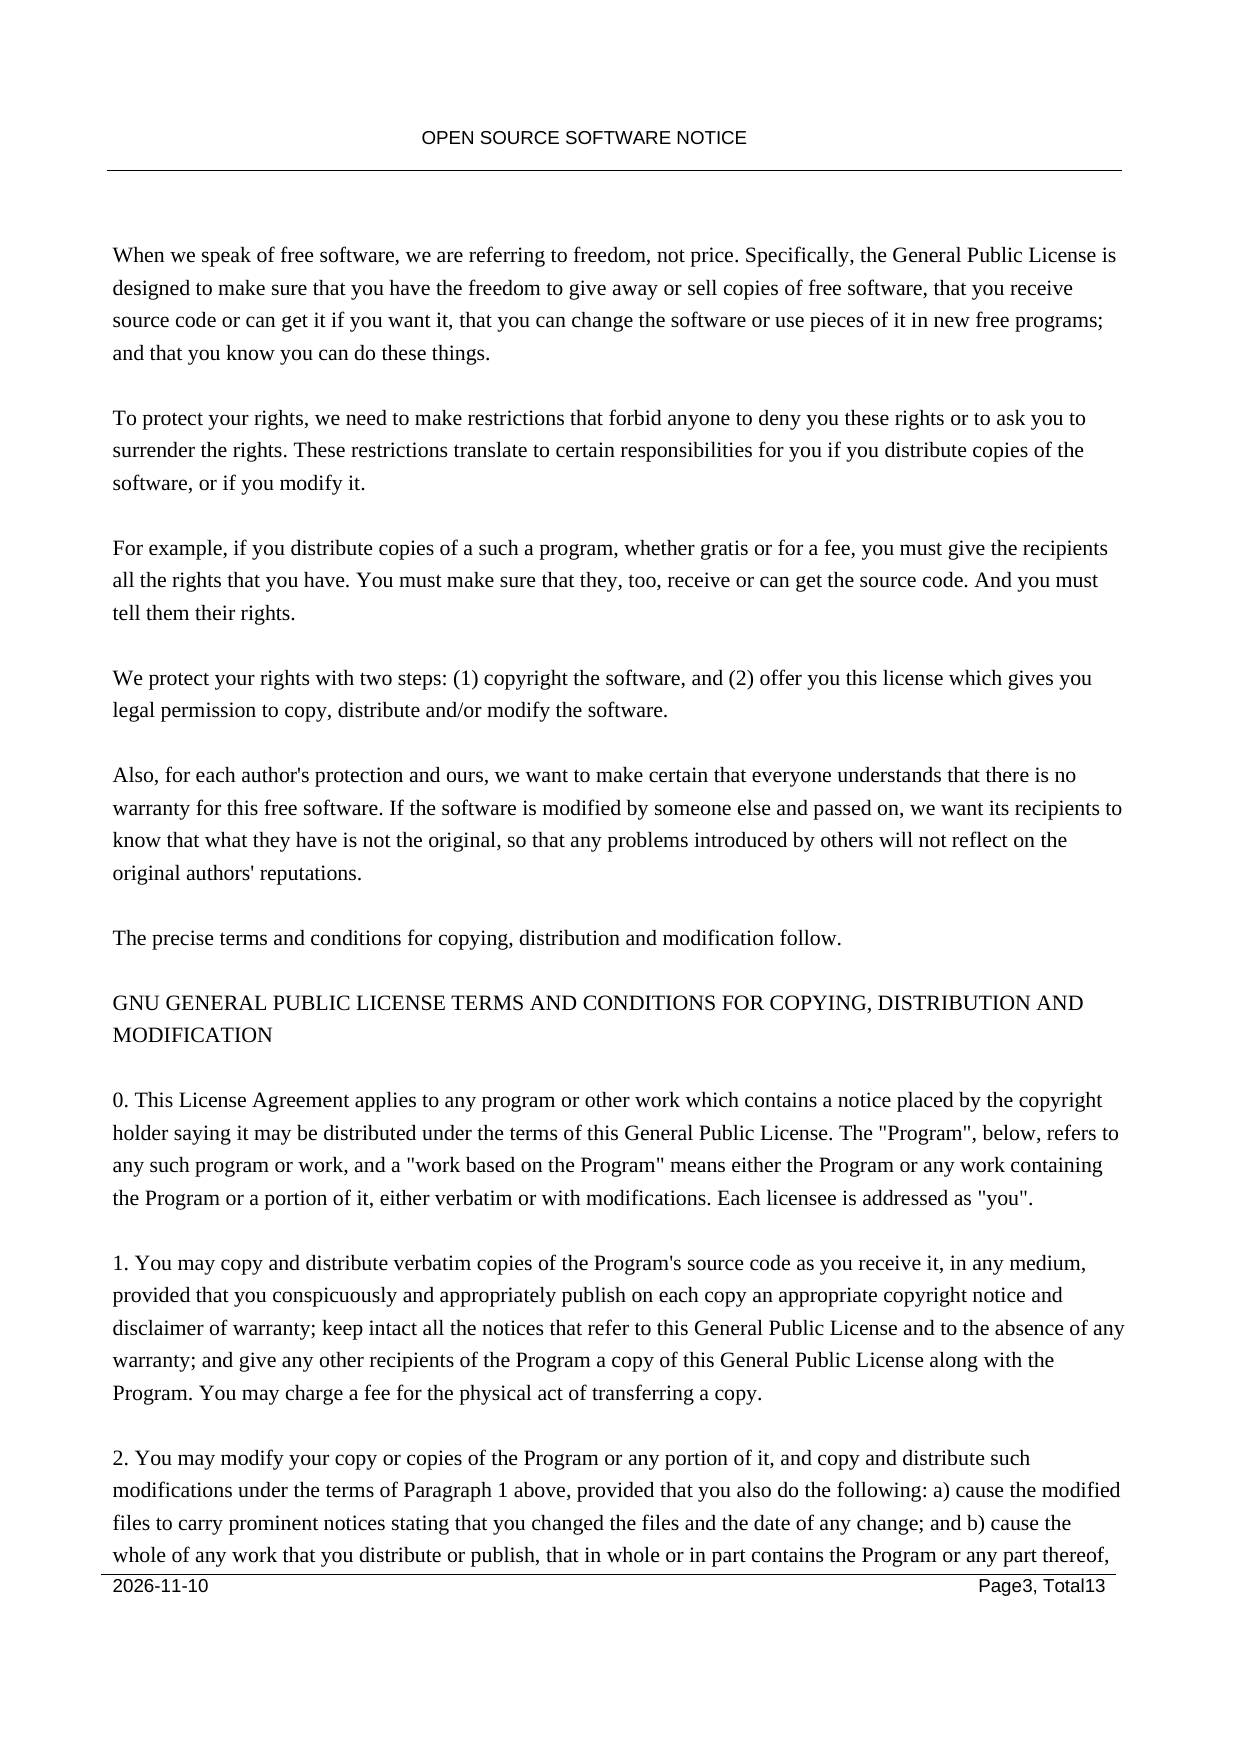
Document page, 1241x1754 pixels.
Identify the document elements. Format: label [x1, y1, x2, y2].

text [112, 206, 1128, 1571]
